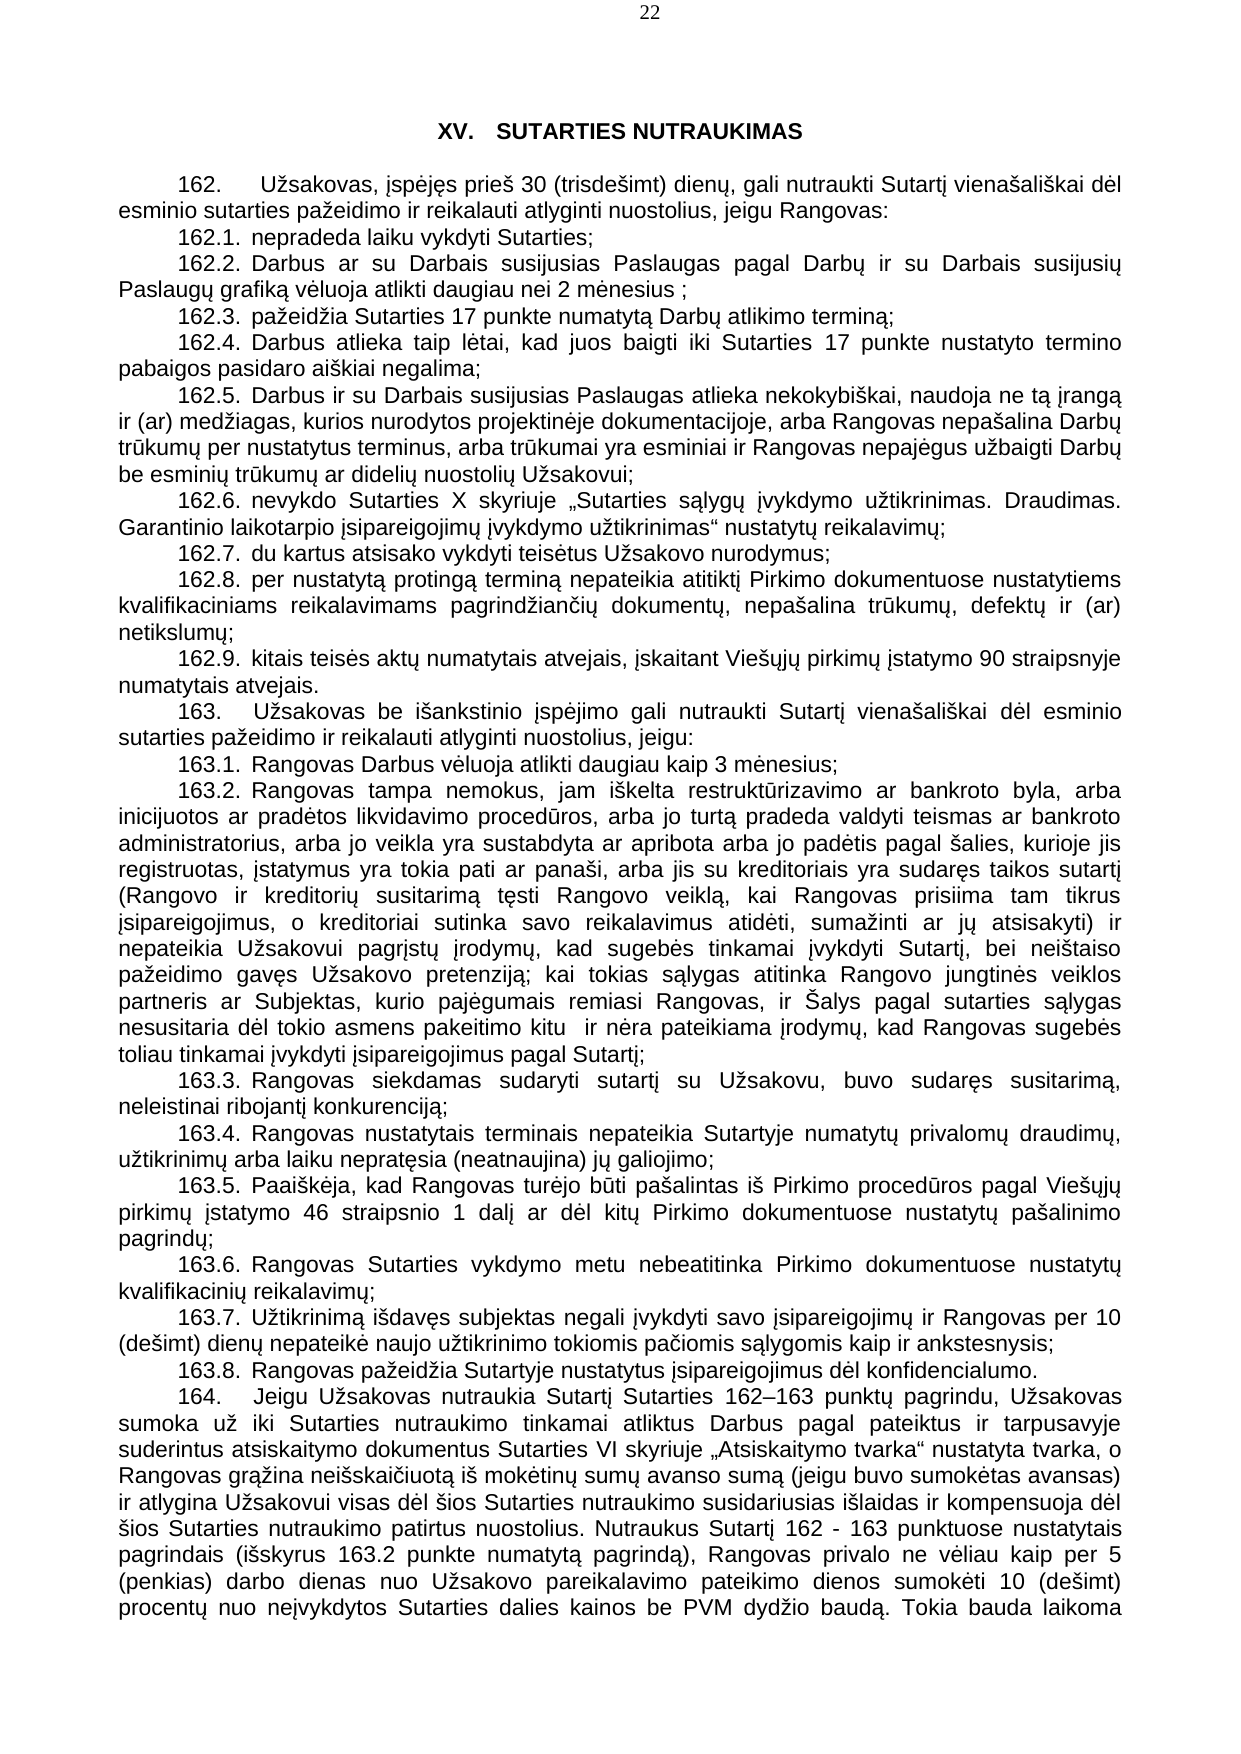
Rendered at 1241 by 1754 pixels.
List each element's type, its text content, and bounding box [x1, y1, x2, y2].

list Apie tokių aplinkybių atsiradimą viena Šalis kitai įsipareigoja pranešti ne vėliau kaip per 21 (dvidešimt vieną) dieną nuo aplinkybių atsiradimo. Nepranešimas neatleidžia nuo Sutartyje numatytų įsipareigojimų vykdymo. [118, 118, 1122, 197]
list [118, 1541, 1122, 1620]
list du kartus atsisako vykdyti teisėtus Užsakovo nurodymus; [118, 698, 1122, 724]
list Rangovas siekdamas sudaryti sutartį su Užsakovu, buvo sudaręs susitarimą, neleistinai ribojantį konkurenciją; [118, 1225, 1122, 1278]
list Rangovas nustatytais terminais nepateikia Sutartyje numatytų privalomų draudimų, užtikrinimų arba laiku nepratęsia (neatnaujina) jų galiojimo; [118, 1278, 1122, 1330]
list Paaiškėja, kad Rangovas turėjo būti pašalintas iš Pirkimo procedūros pagal Viešųjų pirkimų įstatymo 46 straipsnio 1 dalį ar dėl kitų Pirkimo dokumentuose nustatytų pašalinimo pagrindų; [118, 1330, 1122, 1409]
list nevykdo Sutarties X skyriuje „Sutarties sąlygų įvykdymo užtikrinimas. Draudimas. Garantinio laikotarpio įsipareigojimų įvykdymo užtikrinimas“ nustatytų reikalavimų; [118, 645, 1122, 698]
list kitais teisės aktų numatytais atvejais, įskaitant Viešųjų pirkimų įstatymo 90 straipsnyje numatytais atvejais. [118, 803, 1122, 856]
list Darbus ir su Darbais susijusias Paslaugas atlieka nekokybiškai, naudoja ne tą įrangą ir (ar) medžiagas, kurios nurodytos projektinėje dokumentacijoje, arba Rangovas nepašalina Darbų trūkumų per nustatytus terminus, arba trūkumai yra esminiai ir Rangovas nepajėgus užbaigti Darbų be esminių trūkumų ar didelių nuostolių Užsakovui; [118, 540, 1122, 645]
list SUTARTIES NUTRAUKIMAS [118, 276, 1122, 303]
list pažeidžia Sutarties 17 punkte numatytą Darbų atlikimo terminą; [118, 461, 1122, 487]
list Rangovas pažeidžia Sutartyje nustatytus įsipareigojimus dėl konfidencialumo. [118, 1515, 1122, 1541]
list Užtikrinimą išdavęs subjektas negali įvykdyti savo įsipareigojimų ir Rangovas per 10 (dešimt) dienų nepateikė naujo užtikrinimo tokiomis pačiomis sąlygomis kaip ir ankstesnysis; [118, 1462, 1122, 1515]
list per nustatytą protingą terminą nepateikia atitiktį Pirkimo dokumentuose nustatytiems kvalifikaciniams reikalavimams pagrindžiančių dokumentų, nepašalina trūkumų, defektų ir (ar) netikslumų; [118, 724, 1122, 803]
list Rangovas Sutarties vykdymo metu nebeatitinka Pirkimo dokumentuose nustatytų kvalifikacinių reikalavimų; [118, 1409, 1122, 1462]
list Rangovas tampa nemokus, jam iškelta restruktūrizavimo ar bankroto byla, arba inicijuotos ar pradėtos likvidavimo procedūros, arba jo turtą pradeda valdyti teismas ar bankroto administratorius, arba jo veikla yra sustabdyta ar apribota arba jo padėtis pagal šalies, kurioje jis registruotas, įstatymus yra tokia pati ar panaši, arba jis su kreditoriais yra sudaręs taikos sutartį (Rangovo ir kreditorių susitarimą tęsti Rangovo veiklą, kai Rangovas prisiima tam tikrus įsipareigojimus, o kreditoriai sutinka savo reikalavimus atidėti, sumažinti ar jų atsisakyti) ir nepateikia Užsakovui pagrįstų įrodymų, kad sugebės tinkamai įvykdyti Sutartį, bei neištaiso pažeidimo gavęs Užsakovo pretenziją; kai tokias sąlygas atitinka Rangovo jungtinės veiklos partneris ar Subjektas, kurio pajėgumais remiasi Rangovas, ir Šalys pagal sutarties sąlygas nesusitaria dėl tokio asmens pakeitimo kitu ir nėra pateikiama įrodymų, kad Rangovas sugebės toliau tinkamai įvykdyti įsipareigojimus pagal Sutartį; [118, 935, 1122, 1225]
list Darbus ar su Darbais susijusias Paslaugas pagal Darbų ir su Darbais susijusių Paslaugų grafiką vėluoja atlikti daugiau nei 2 mėnesius ; [118, 408, 1122, 461]
list Nenugalimos jėgos atveju Šalys dėl atsiradusių nuostolių papildomo atlyginimo ir Darbų atlikimo terminų pratęsimo susitaria abipusiu susitarimu. [118, 197, 1122, 250]
list nepradeda laiku vykdyti Sutarties; [118, 382, 1122, 408]
list Užsakovas, įspėjęs prieš 30 (trisdešimt) dienų, gali nutraukti Sutartį vienašališkai dėl esminio sutarties pažeidimo ir reikalauti atlyginti nuostolius, jeigu Rangovas: [118, 329, 1122, 382]
list Rangovas Darbus vėluoja atlikti daugiau kaip 3 mėnesius; [118, 909, 1122, 935]
list Darbus atlieka taip lėtai, kad juos baigti iki Sutarties 17 punkte nustatyto termino pabaigos pasidaro aiškiai negalima; [118, 487, 1122, 540]
list Užsakovas be išankstinio įspėjimo gali nutraukti Sutartį vienašališkai dėl esminio sutarties pažeidimo ir reikalauti atlyginti nuostolius, jeigu: [118, 856, 1122, 909]
